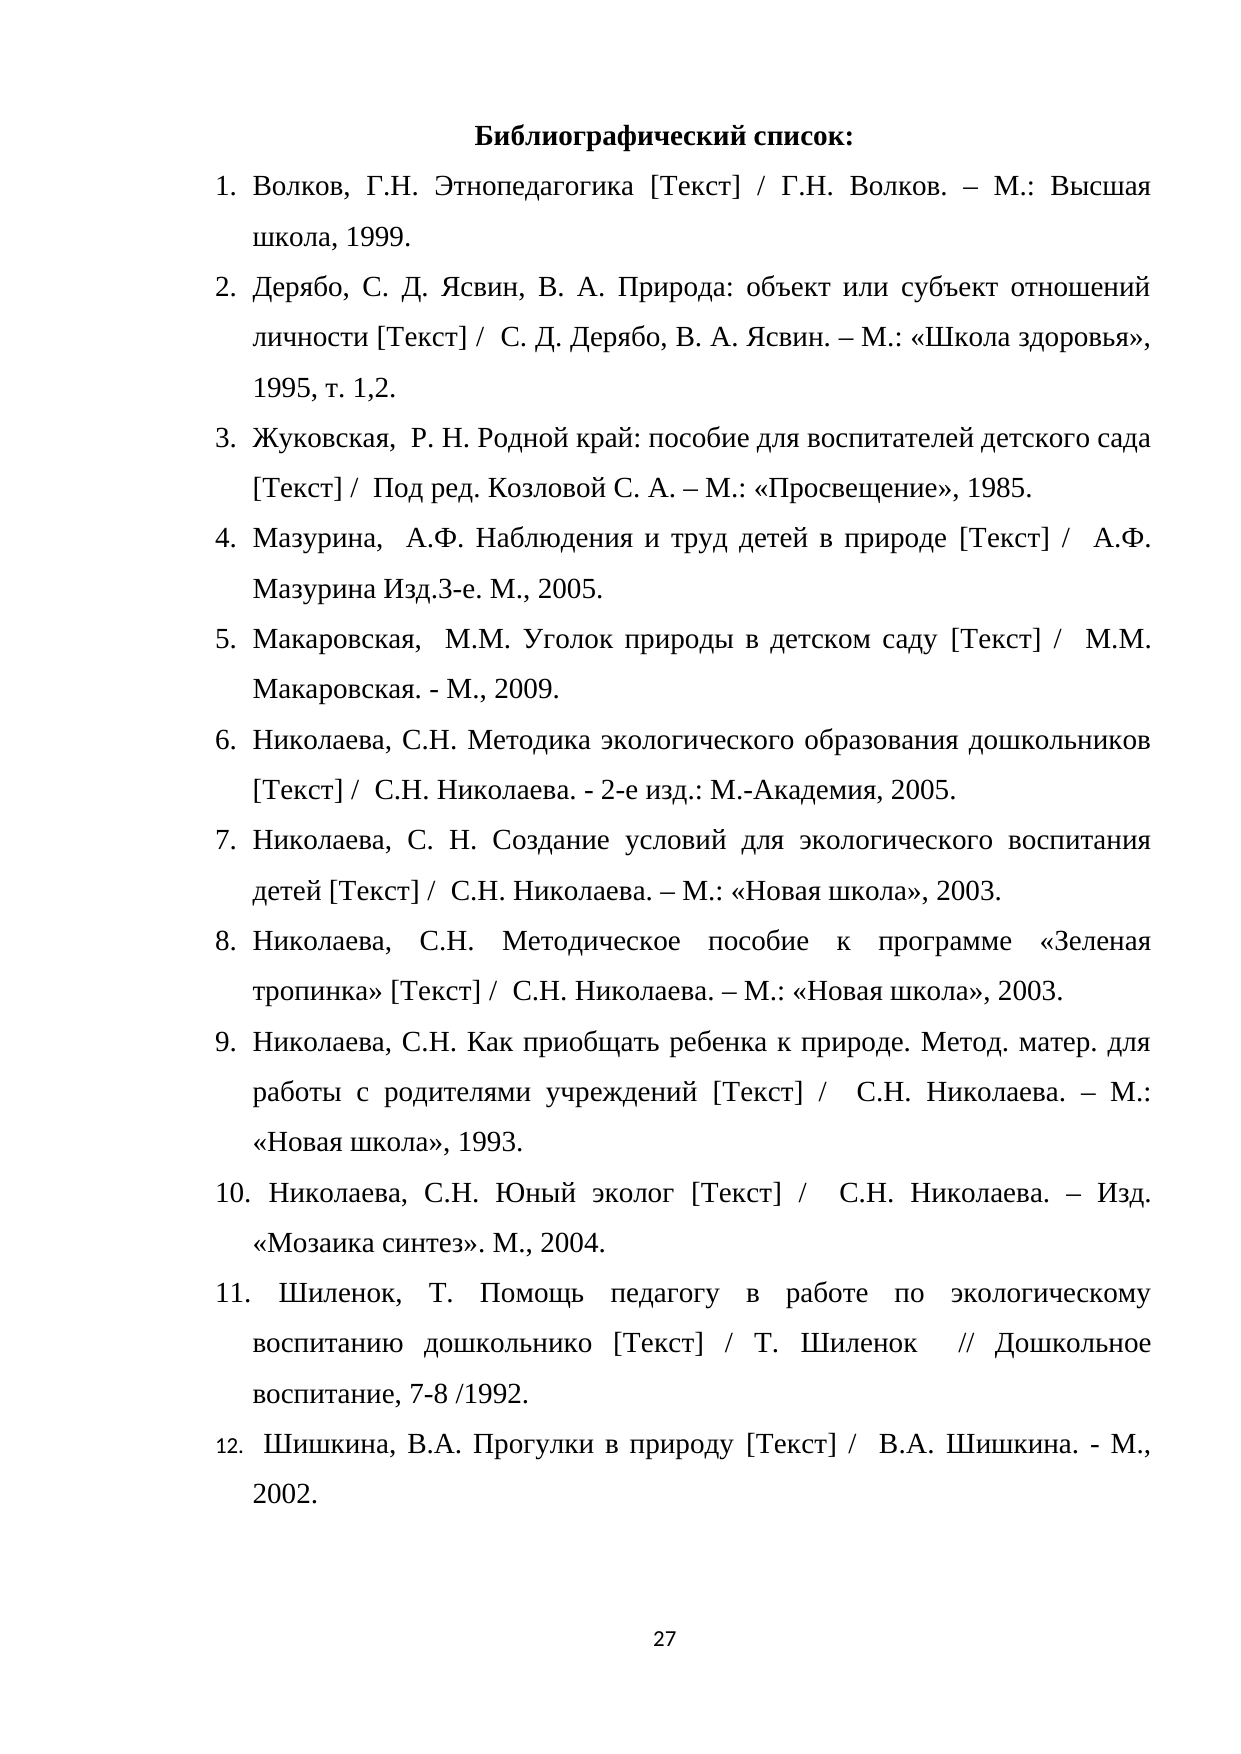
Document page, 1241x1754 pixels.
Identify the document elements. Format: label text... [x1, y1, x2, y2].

list Макаровская, М.М. Уголок природы в детском саду [Текст] / М.М. Макаровская. - М., 2009. [215, 621, 1152, 705]
list Николаева, С.Н. Юный эколог [Текст] / С.Н. Николаева. – Изд. «Мозаика синтез». М., 2004. [215, 1175, 1152, 1258]
list Дерябо, С. Д. Ясвин, В. А. Природа: объект или субъект отношений личности [Текст] / С. Д. Дерябо, В. А. Ясвин. – М.: «Школа здоровья», 1995, т. 1,2. [215, 269, 1152, 403]
list Шишкина, В.А. Прогулки в природу [Текст] / В.А. Шишкина. - М., 2002. [215, 1426, 1152, 1510]
list Николаева, С.Н. Как приобщать ребенка к природе. Метод. матер. для работы с родителями учреждений [Текст] / С.Н. Николаева. – М.: «Новая школа», 1993. [215, 1024, 1152, 1158]
list Волков, Г.Н. Этнопедагогика [Текст] / Г.Н. Волков. – М.: Высшая школа, 1999. [215, 168, 1152, 252]
list Шиленок, Т. Помощь педагогу в работе по экологическому воспитанию дошкольнико [Текст] / Т. Шиленок // Дошкольное воспитание, 7-8 /1992. [215, 1275, 1152, 1409]
list Николаева, С. Н. Создание условий для экологического воспитания детей [Текст] / С.Н. Николаева. – М.: «Новая школа», 2003. [215, 822, 1152, 906]
list Николаева, С.Н. Методика экологического образования дошкольников [Текст] / С.Н. Николаева. - 2-е изд.: М.-Академия, 2005. [215, 722, 1152, 806]
list Жуковская, Р. Н. Родной край: пособие для воспитателей детского сада [Текст] / Под ред. Козловой С. А. – М.: «Просвещение», 1985. [215, 420, 1152, 504]
list Николаева, С.Н. Методическое пособие к программе «Зеленая тропинка» [Текст] / С.Н. Николаева. – М.: «Новая школа», 2003. [215, 923, 1152, 1007]
list Мазурина, А.Ф. Наблюдения и труд детей в природе [Текст] / А.Ф. Мазурина Изд.3-е. М., 2005. [215, 521, 1152, 604]
text Библиографический список: [177, 118, 1152, 152]
